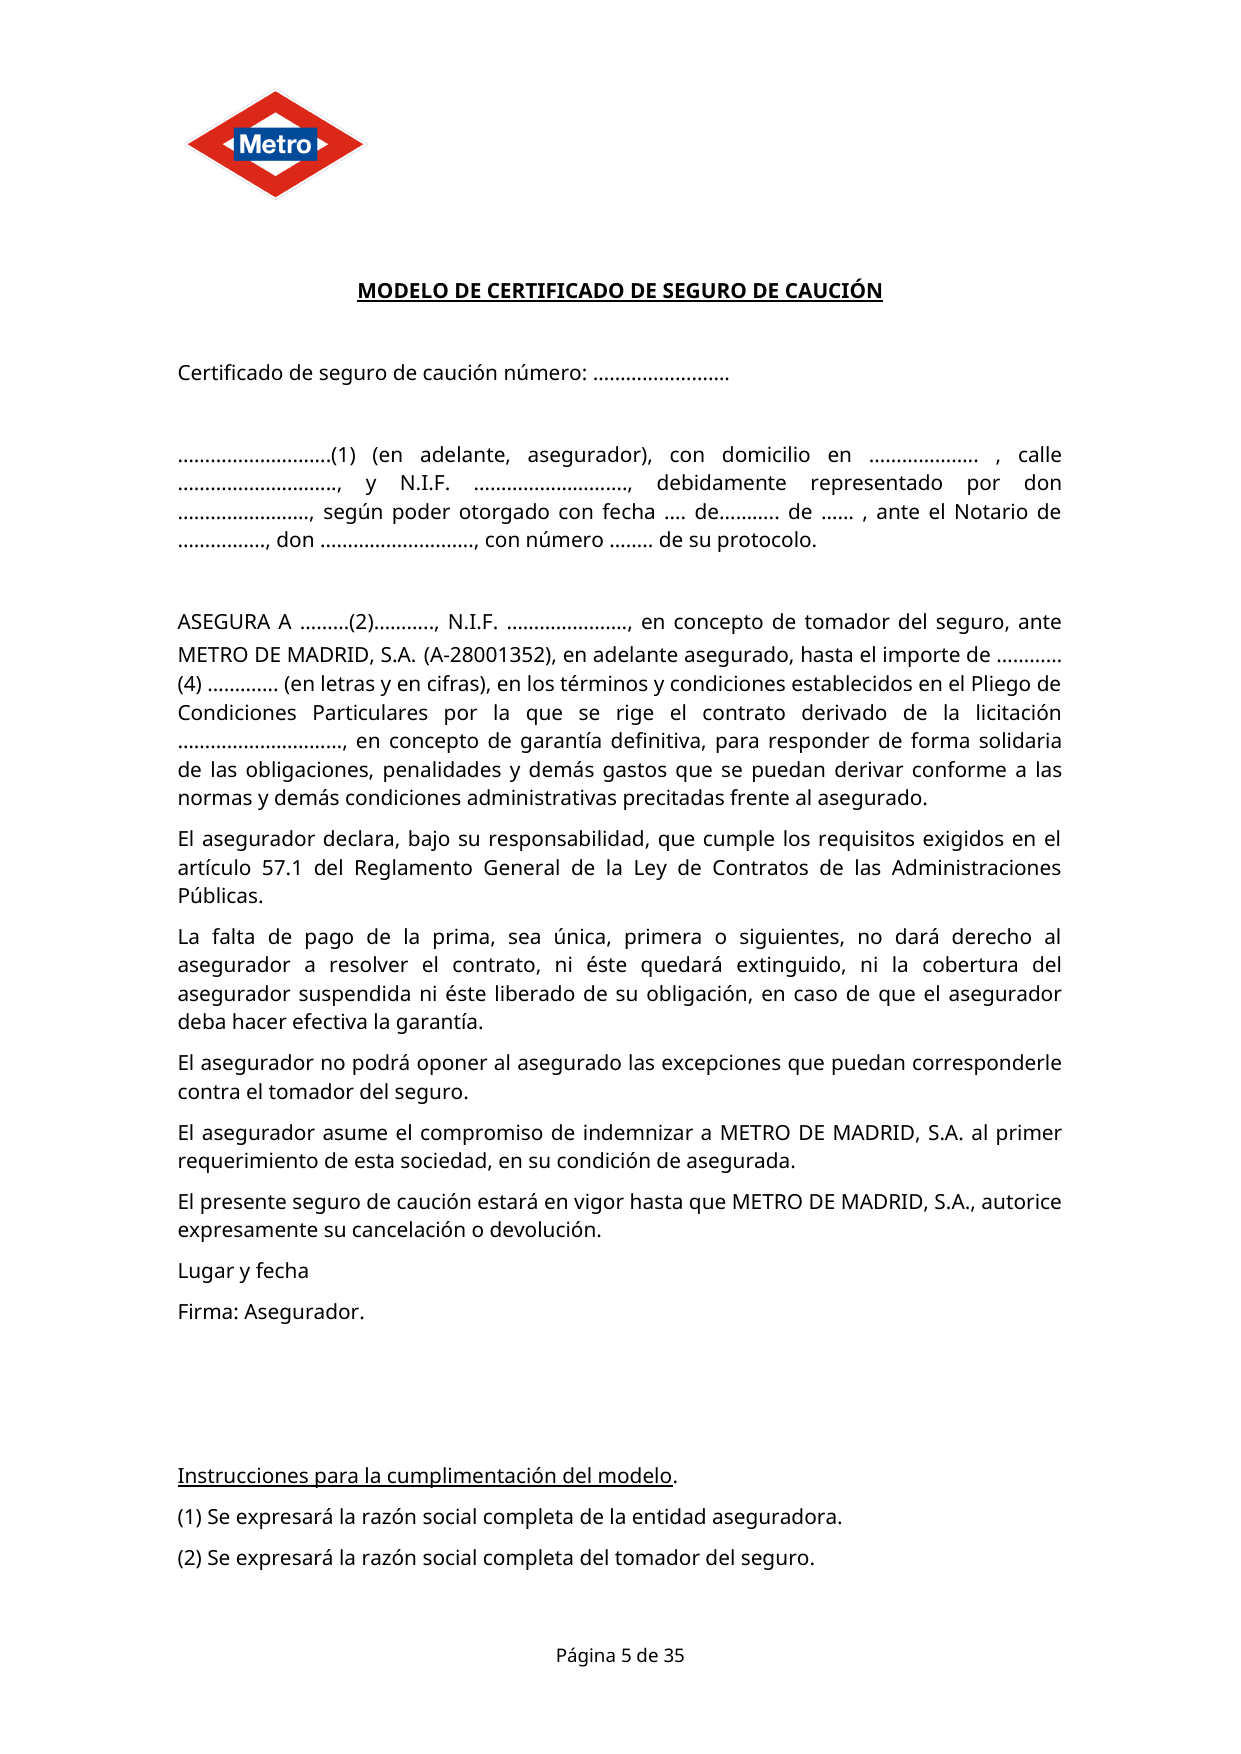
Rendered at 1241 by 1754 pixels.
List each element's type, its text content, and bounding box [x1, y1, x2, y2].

text Instrucciones para la cumplimentación del modelo. [177, 1461, 1063, 1489]
text El asegurador declara, bajo su responsabilidad, que cumple los requisitos exigidos en el artículo 57.1 del Reglamento General de la Ley de Contratos de las Administraciones Públicas. [177, 824, 1063, 909]
text La falta de pago de la prima, sea única, primera o siguientes, no dará derecho al asegurador a resolver el contrato, ni éste quedará extinguido, ni la cobertura del asegurador suspendida ni éste liberado de su obligación, en caso de que el asegurador deba hacer efectiva la garantía. [177, 922, 1063, 1036]
text ……………………….(1) (en adelante, asegurador), con domicilio en ……………….. , calle ……………………….., y N.I.F. ………………………., debidamente representado por don ……………………, según poder otorgado con fecha …. de……….. de …… , ante el Notario de ……………., don ………………………., con número …….. de su protocolo. [177, 440, 1063, 554]
text Firma: Asegurador. [177, 1297, 1063, 1326]
text (2) Se expresará la razón social completa del tomador del seguro. [177, 1543, 1063, 1571]
text El presente seguro de caución estará en vigor hasta que METRO DE MADRID, S.A., autorice expresamente su cancelación o devolución. [177, 1187, 1063, 1244]
text Lugar y fecha [177, 1256, 1063, 1285]
text (1) Se expresará la razón social completa de la entidad aseguradora. [177, 1502, 1063, 1531]
text Certificado de seguro de caución número: ……………………. [177, 358, 1063, 386]
text ASEGURA A ………(2)……….., N.I.F. …………………., en concepto de tomador del seguro, ante METRO DE MADRID, S.A. (A-28001352), en adelante asegurado, hasta el importe de …………(4) …………. (en letras y en cifras), en los términos y condiciones establecidos en el Pliego de Condiciones Particulares por la que se rige el contrato derivado de la licitación …………………………, en concepto de garantía definitiva, para responder de forma solidaria de las obligaciones, penalidades y demás gastos que se puedan derivar conforme a las normas y demás condiciones administrativas precitadas frente al asegurado. [177, 607, 1063, 812]
text El asegurador asume el compromiso de indemnizar a METRO DE MADRID, S.A. al primer requerimiento de esta sociedad, en su condición de asegurada. [177, 1118, 1063, 1174]
text El asegurador no podrá oponer al asegurado las excepciones que puedan corresponderle contra el tomador del seguro. [177, 1048, 1063, 1105]
picture [184, 88, 368, 200]
text MODELO DE CERTIFICADO DE SEGURO DE CAUCIÓN [177, 276, 1063, 304]
